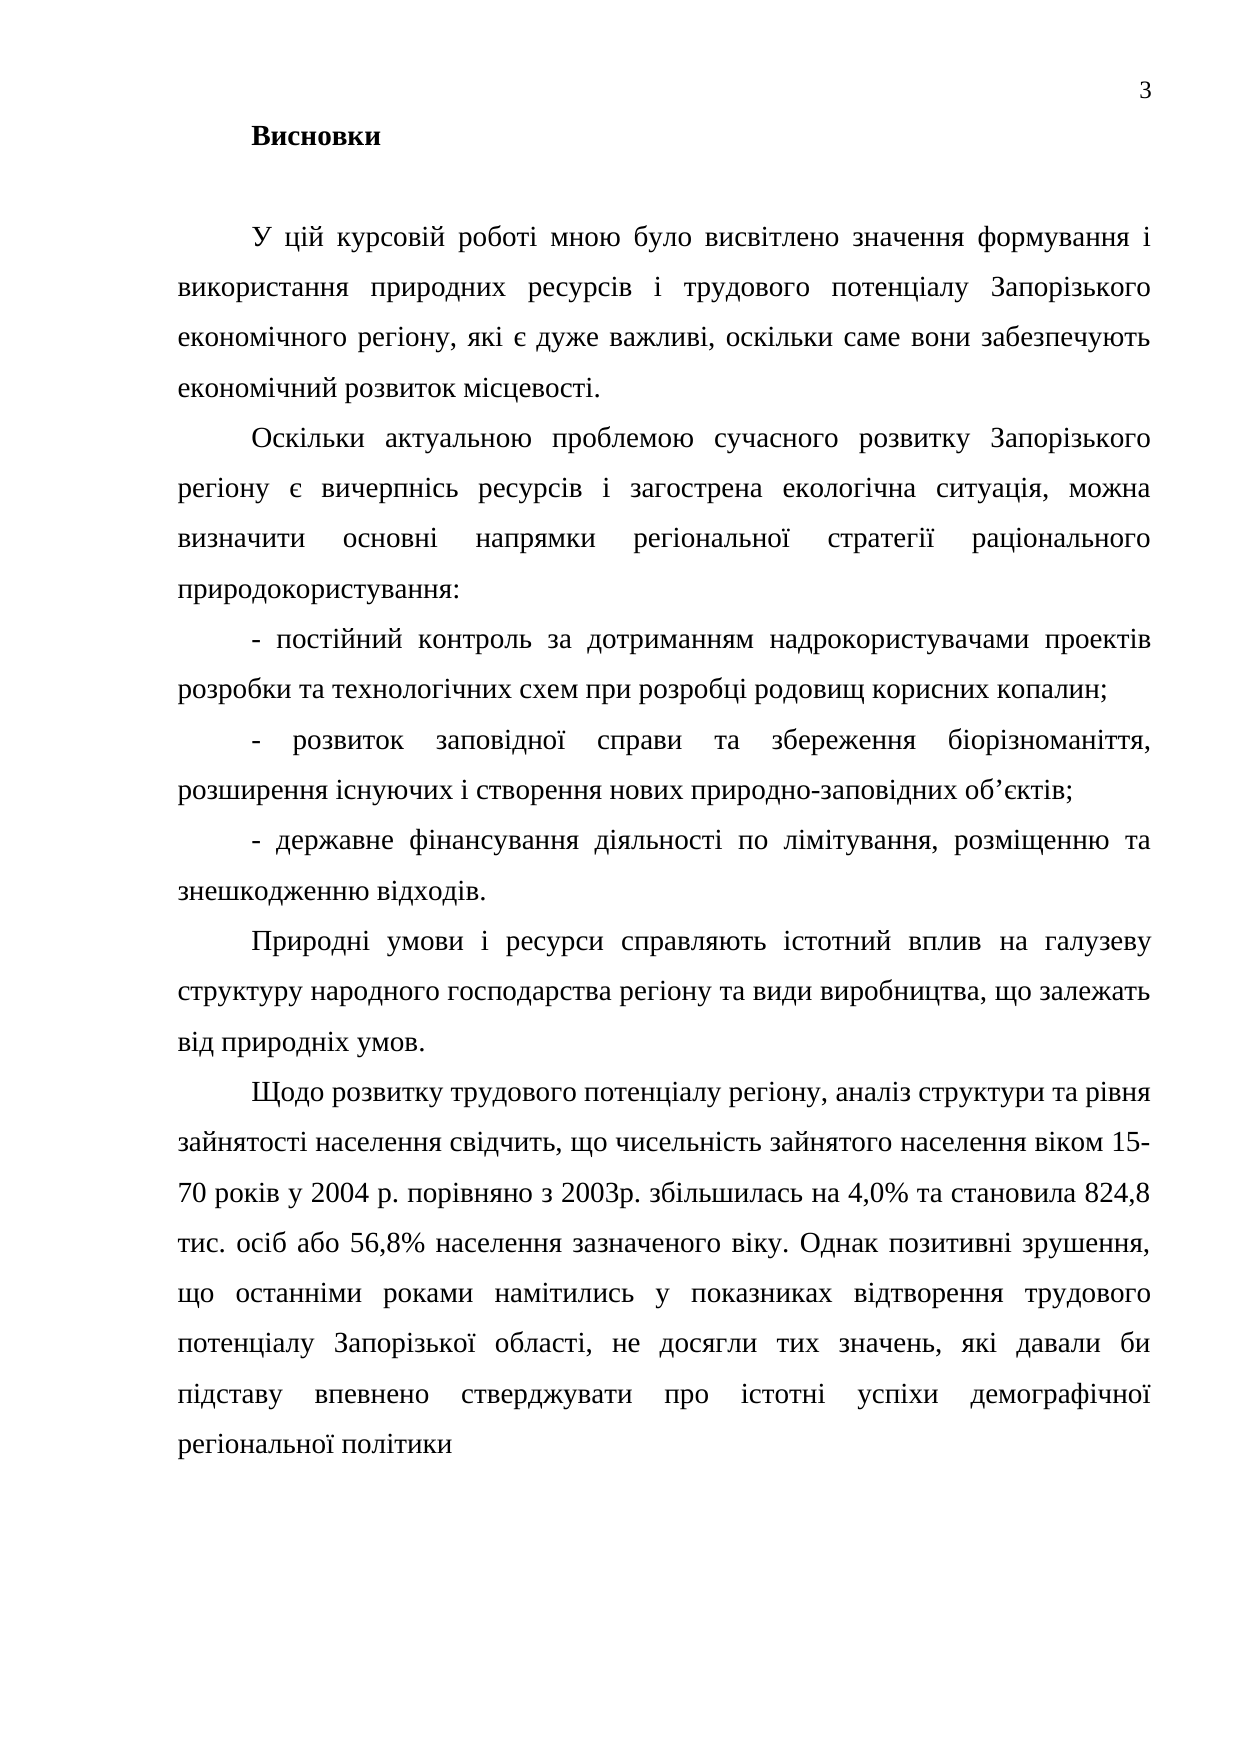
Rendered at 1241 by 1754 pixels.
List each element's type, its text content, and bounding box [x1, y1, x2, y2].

text - розвиток заповідної справи та збереження біорізноманіття, розширення існуючих і створення нових природно-заповідних об’єктів; [177, 722, 1152, 806]
text - постійний контроль за дотриманням надрокористувачами проектів розробки та технологічних схем при розробці родовищ корисних копалин; [177, 621, 1152, 705]
text У цій курсовій роботі мною було висвітлено значення формування і використання природних ресурсів і трудового потенціалу Запорізького економічного регіону, які є дуже важливі, оскільки саме вони забезпечують економічний розвиток місцевості. [177, 219, 1152, 403]
text Природні умови і ресурси справляють істотний вплив на галузеву структуру народного господарства регіону та види виробництва, що залежать від природніх умов. [177, 923, 1152, 1057]
text Оскільки актуальною проблемою сучасного розвитку Запорізького регіону є вичерпнісь ресурсів і загострена екологічна ситуація, можна визначити основні напрямки регіональної стратегії раціонального природокористування: [177, 420, 1152, 604]
text - державне фінансування діяльності по лімітування, розміщенню та знешкодженню відходів. [177, 822, 1152, 906]
text Висновки [177, 118, 1152, 152]
text Щодо розвитку трудового потенціалу регіону, аналіз структури та рівня зайнятості населення свідчить, що чисельність зайнятого населення віком 15-70 років у 2004 р. порівняно з 2003р. збільшилась на 4,0% та становила 824,8 тис. осіб або 56,8% населення зазначеного віку. Однак позитивні зрушення, що останніми роками намітились у показниках відтворення трудового потенціалу Запорізької області, не досягли тих значень, які давали би підставу впевнено стверджувати про істотні успіхи демографічної регіональної політики [177, 1074, 1152, 1460]
